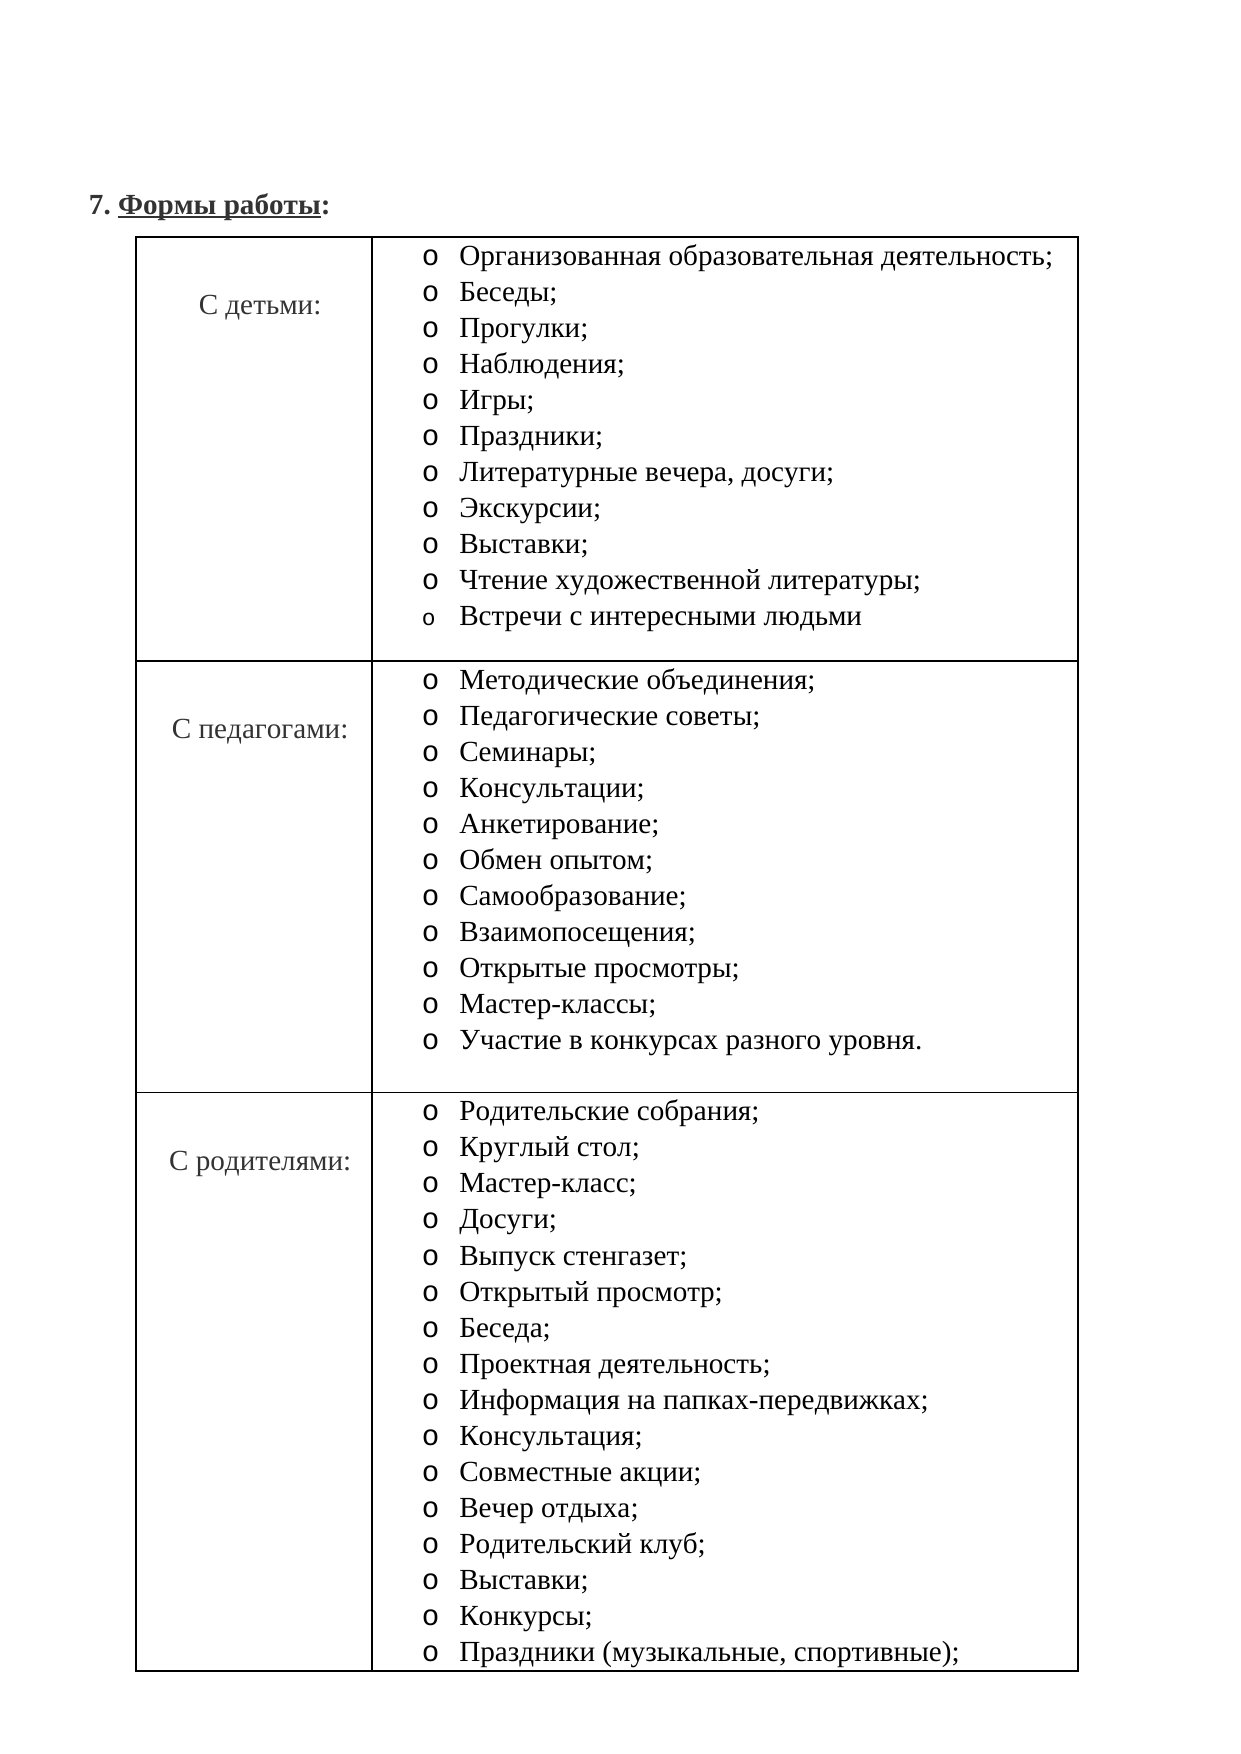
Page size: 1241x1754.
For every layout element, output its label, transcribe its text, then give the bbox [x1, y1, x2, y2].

table_cell С педагогами: [137, 662, 371, 1092]
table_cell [373, 1093, 1077, 1670]
table_header С детьми: [137, 238, 371, 660]
table_header Организованная образовательная деятельность; Беседы; Прогулки; Наблюдения; Игры; Праздники; Литературные вечера, досуги; Экскурсии; Выставки; Чтение художественной литературы; Встречи с интересными людьми [373, 238, 1077, 660]
text 7. Формы работы: [89, 187, 1167, 221]
table_cell Методические объединения; Педагогические советы; Семинары; Консультации; Анкетирование; Обмен опытом; Самообразование; Взаимопосещения; Открытые просмотры; Мастер-классы; Участие в конкурсах разного уровня. [373, 662, 1077, 1092]
table_cell С родителями: [137, 1093, 371, 1670]
